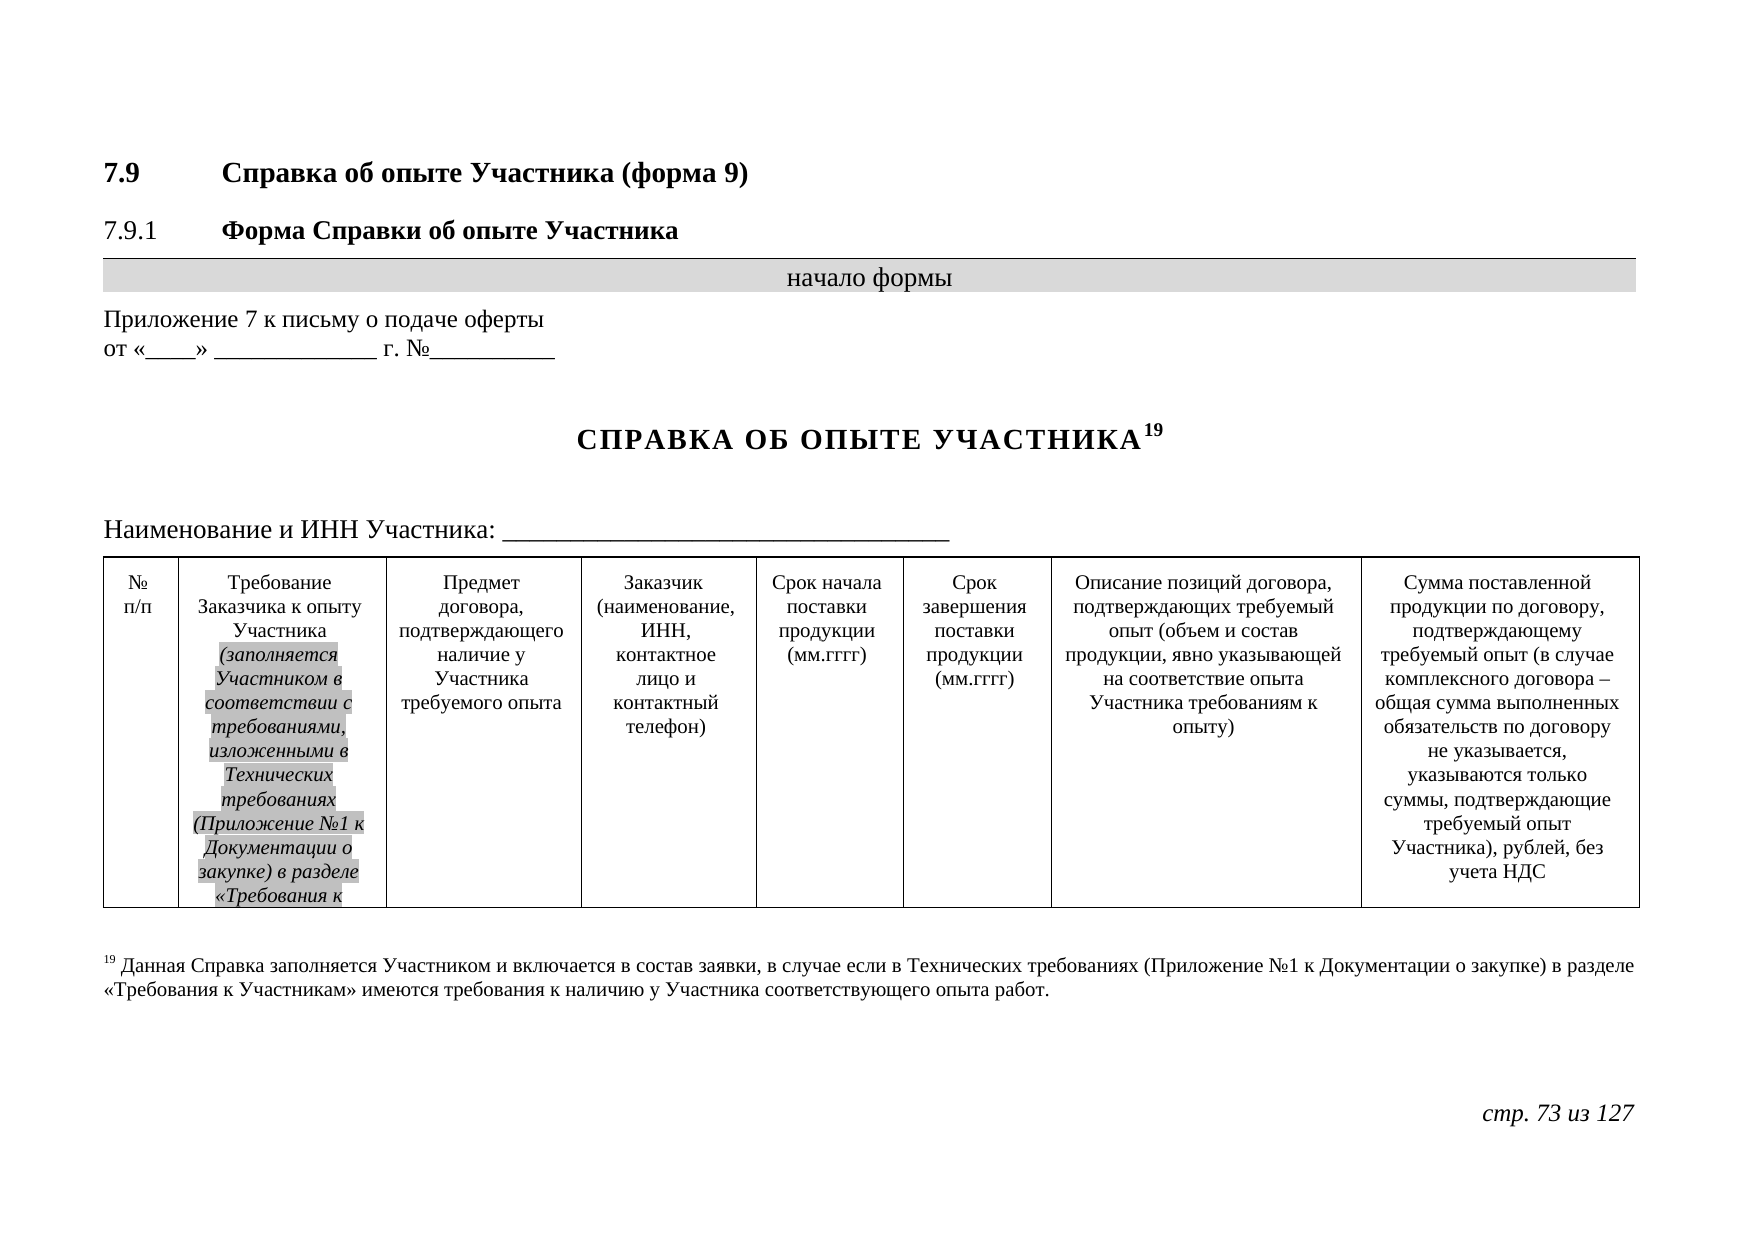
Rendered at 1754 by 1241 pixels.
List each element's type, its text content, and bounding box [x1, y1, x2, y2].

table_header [582, 558, 756, 907]
text Справка об опыте Участника [103, 418, 1636, 457]
text Приложение 7 к письму о подаче оферты от «____» _____________ г. №__________ [103, 304, 1636, 362]
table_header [904, 558, 1051, 907]
text Форма Справки об опыте Участника [103, 214, 1636, 245]
text Наименование и ИНН Участника: _________________________________ [103, 513, 1636, 544]
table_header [1362, 558, 1639, 907]
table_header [1052, 558, 1361, 907]
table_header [387, 558, 581, 907]
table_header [179, 558, 386, 907]
table_header № п/п [104, 558, 178, 907]
text начало формы [103, 259, 1636, 292]
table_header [757, 558, 903, 907]
subtitle Справка об опыте Участника (форма 9) [103, 156, 1639, 189]
